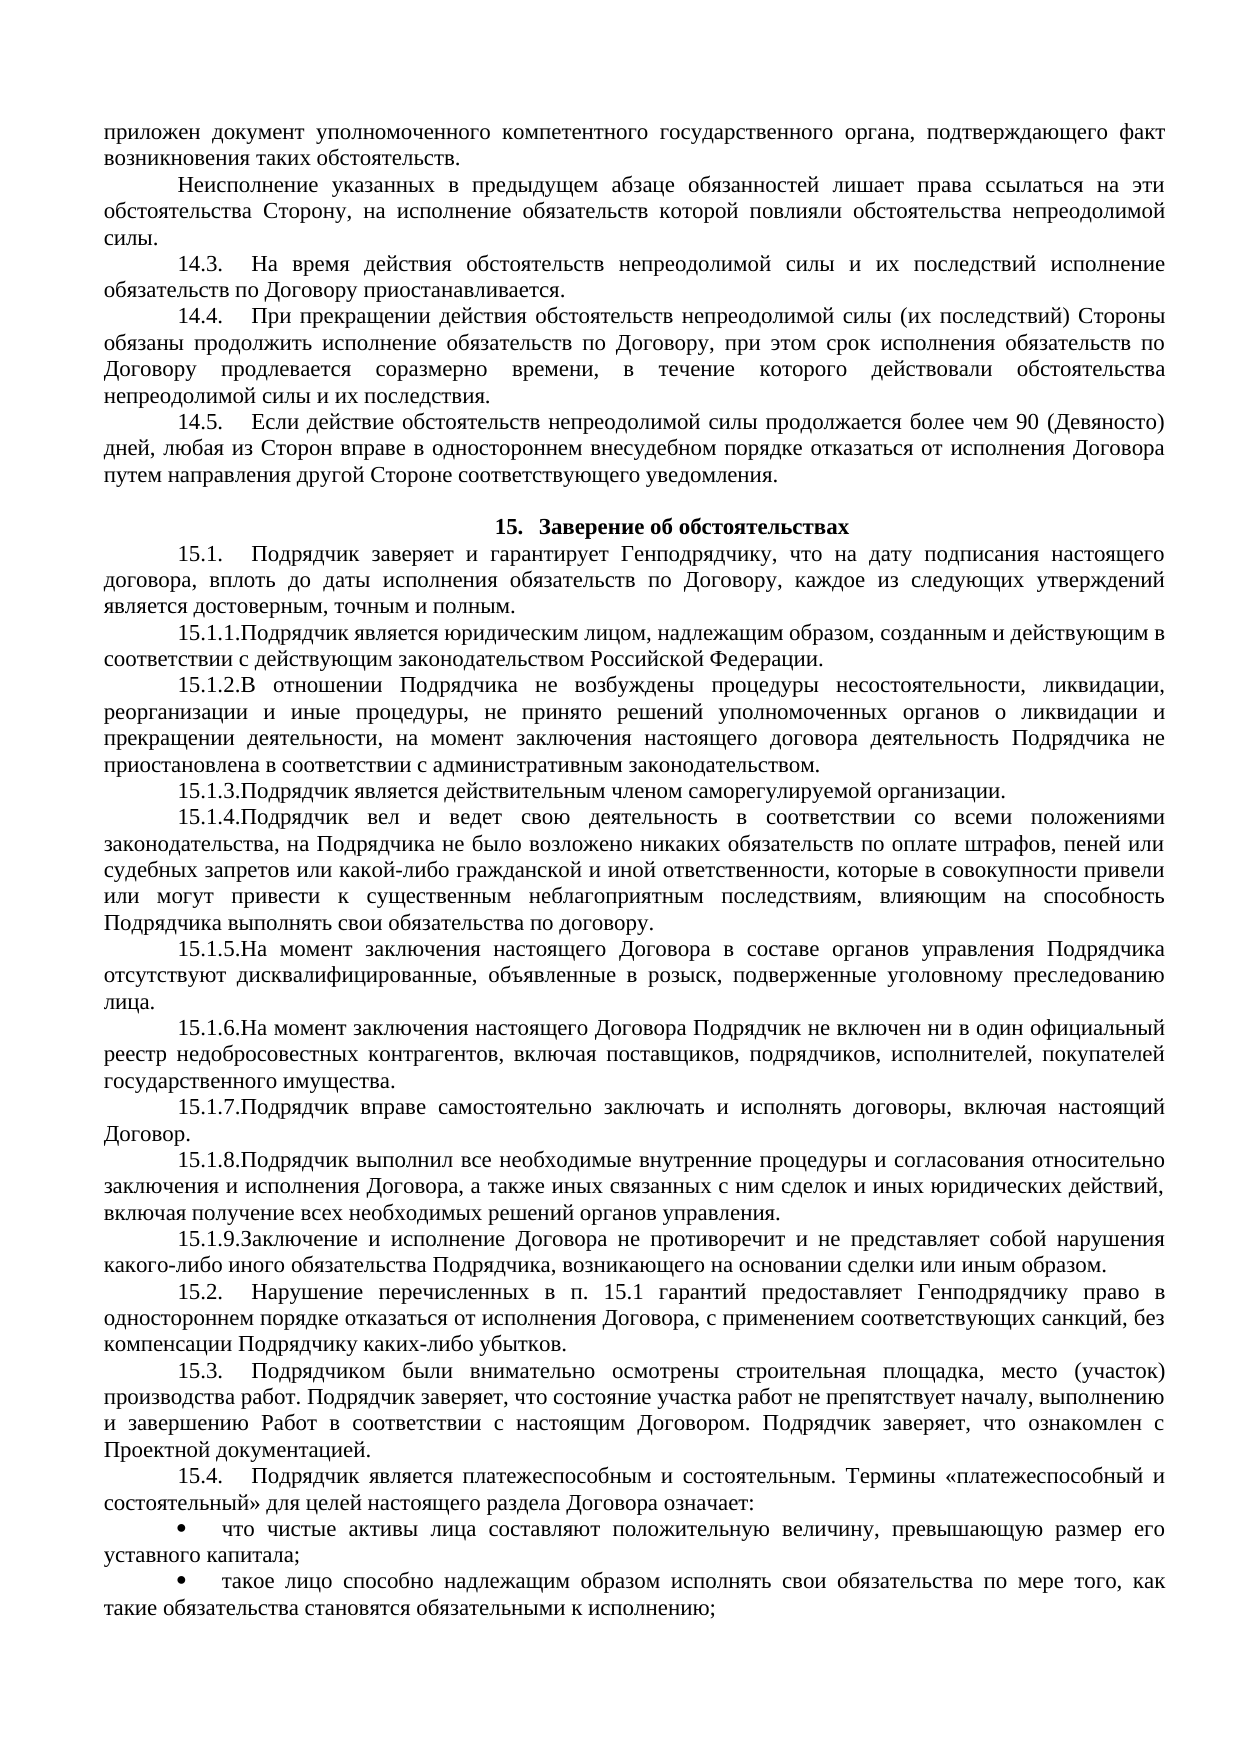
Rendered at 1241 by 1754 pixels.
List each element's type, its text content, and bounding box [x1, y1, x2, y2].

subtitle что чистые активы лица составляют положительную величину, превышающую размер его уставного капитала; [103, 1515, 1167, 1568]
list Подрядчик является платежеспособным и состоятельным. Термины «платежеспособный и состоятельный» для целей настоящего раздела Договора означает: [103, 1462, 1167, 1515]
list При прекращении действия обстоятельств непреодолимой силы (их последствий) Стороны обязаны продолжить исполнение обязательств по Договору, при этом срок исполнения обязательств по Договору продлевается соразмерно времени, в течение которого действовали обстоятельства непреодолимой силы и их последствия. [103, 303, 1167, 408]
list Подрядчик выполнил все необходимые внутренние процедуры и согласования относительно заключения и исполнения Договора, а также иных связанных с ним сделок и иных юридических действий, включая получение всех необходимых решений органов управления. [103, 1146, 1167, 1225]
list На момент заключения настоящего Договора Подрядчик не включен ни в один официальный реестр недобросовестных контрагентов, включая поставщиков, подрядчиков, исполнителей, покупателей государственного имущества. [103, 1014, 1167, 1093]
list Заключение и исполнение Договора не противоречит и не представляет собой нарушения какого-либо иного обязательства Подрядчика, возникающего на основании сделки или иным образом. [103, 1225, 1167, 1278]
list Подрядчиком были внимательно осмотрены строительная площадка, место (участок) производства работ. Подрядчик заверяет, что состояние участка работ не препятствует началу, выполнению и завершению Работ в соответствии с настоящим Договором. Подрядчик заверяет, что ознакомлен с Проектной документацией. [103, 1357, 1167, 1462]
list В отношении Подрядчика не возбуждены процедуры несостоятельности, ликвидации, реорганизации и иные процедуры, не принято решений уполномоченных органов о ликвидации и прекращении деятельности, на момент заключения настоящего договора деятельность Подрядчика не приостановлена в соответствии с административным законодательством. [103, 672, 1167, 777]
list На время действия обстоятельств непреодолимой силы и их последствий исполнение обязательств по Договору приостанавливается. [103, 250, 1167, 303]
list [103, 118, 1167, 171]
list Нарушение перечисленных в п. 15.1 гарантий предоставляет Генподрядчику право в одностороннем порядке отказаться от исполнения Договора, с применением соответствующих санкций, без компенсации Подрядчику каких-либо убытков. [103, 1278, 1167, 1357]
text Неисполнение указанных в предыдущем абзаце обязанностей лишает права ссылаться на эти обстоятельства Сторону, на исполнение обязательств которой повлияли обстоятельства непреодолимой силы. [103, 171, 1167, 250]
list Подрядчик вел и ведет свою деятельность в соответствии со всеми положениями законодательства, на Подрядчика не было возложено никаких обязательств по оплате штрафов, пеней или судебных запретов или какой-либо гражданской и иной ответственности, которые в совокупности привели или могут привести к существенным неблагоприятным последствиям, влияющим на способность Подрядчика выполнять свои обязательства по договору. [103, 803, 1167, 935]
subtitle Заверение об обстоятельствах [103, 513, 1167, 540]
subtitle такое лицо способно надлежащим образом исполнять свои обязательства по мере того, как такие обязательства становятся обязательными к исполнению; [103, 1568, 1167, 1620]
list Подрядчик заверяет и гарантирует Генподрядчику, что на дату подписания настоящего договора, вплоть до даты исполнения обязательств по Договору, каждое из следующих утверждений является достоверным, точным и полным. [103, 540, 1167, 619]
list Подрядчик является действительным членом саморегулируемой организации. [103, 777, 1167, 803]
list На момент заключения настоящего Договора в составе органов управления Подрядчика отсутствуют дисквалифицированные, объявленные в розыск, подверженные уголовному преследованию лица. [103, 935, 1167, 1014]
list Подрядчик вправе самостоятельно заключать и исполнять договоры, включая настоящий Договор. [103, 1093, 1167, 1146]
list Если действие обстоятельств непреодолимой силы продолжается более чем 90 (Девяносто) дней, любая из Сторон вправе в одностороннем внесудебном порядке отказаться от исполнения Договора путем направления другой Стороне соответствующего уведомления. [103, 408, 1167, 487]
list Подрядчик является юридическим лицом, надлежащим образом, созданным и действующим в соответствии с действующим законодательством Российской Федерации. [103, 619, 1167, 672]
